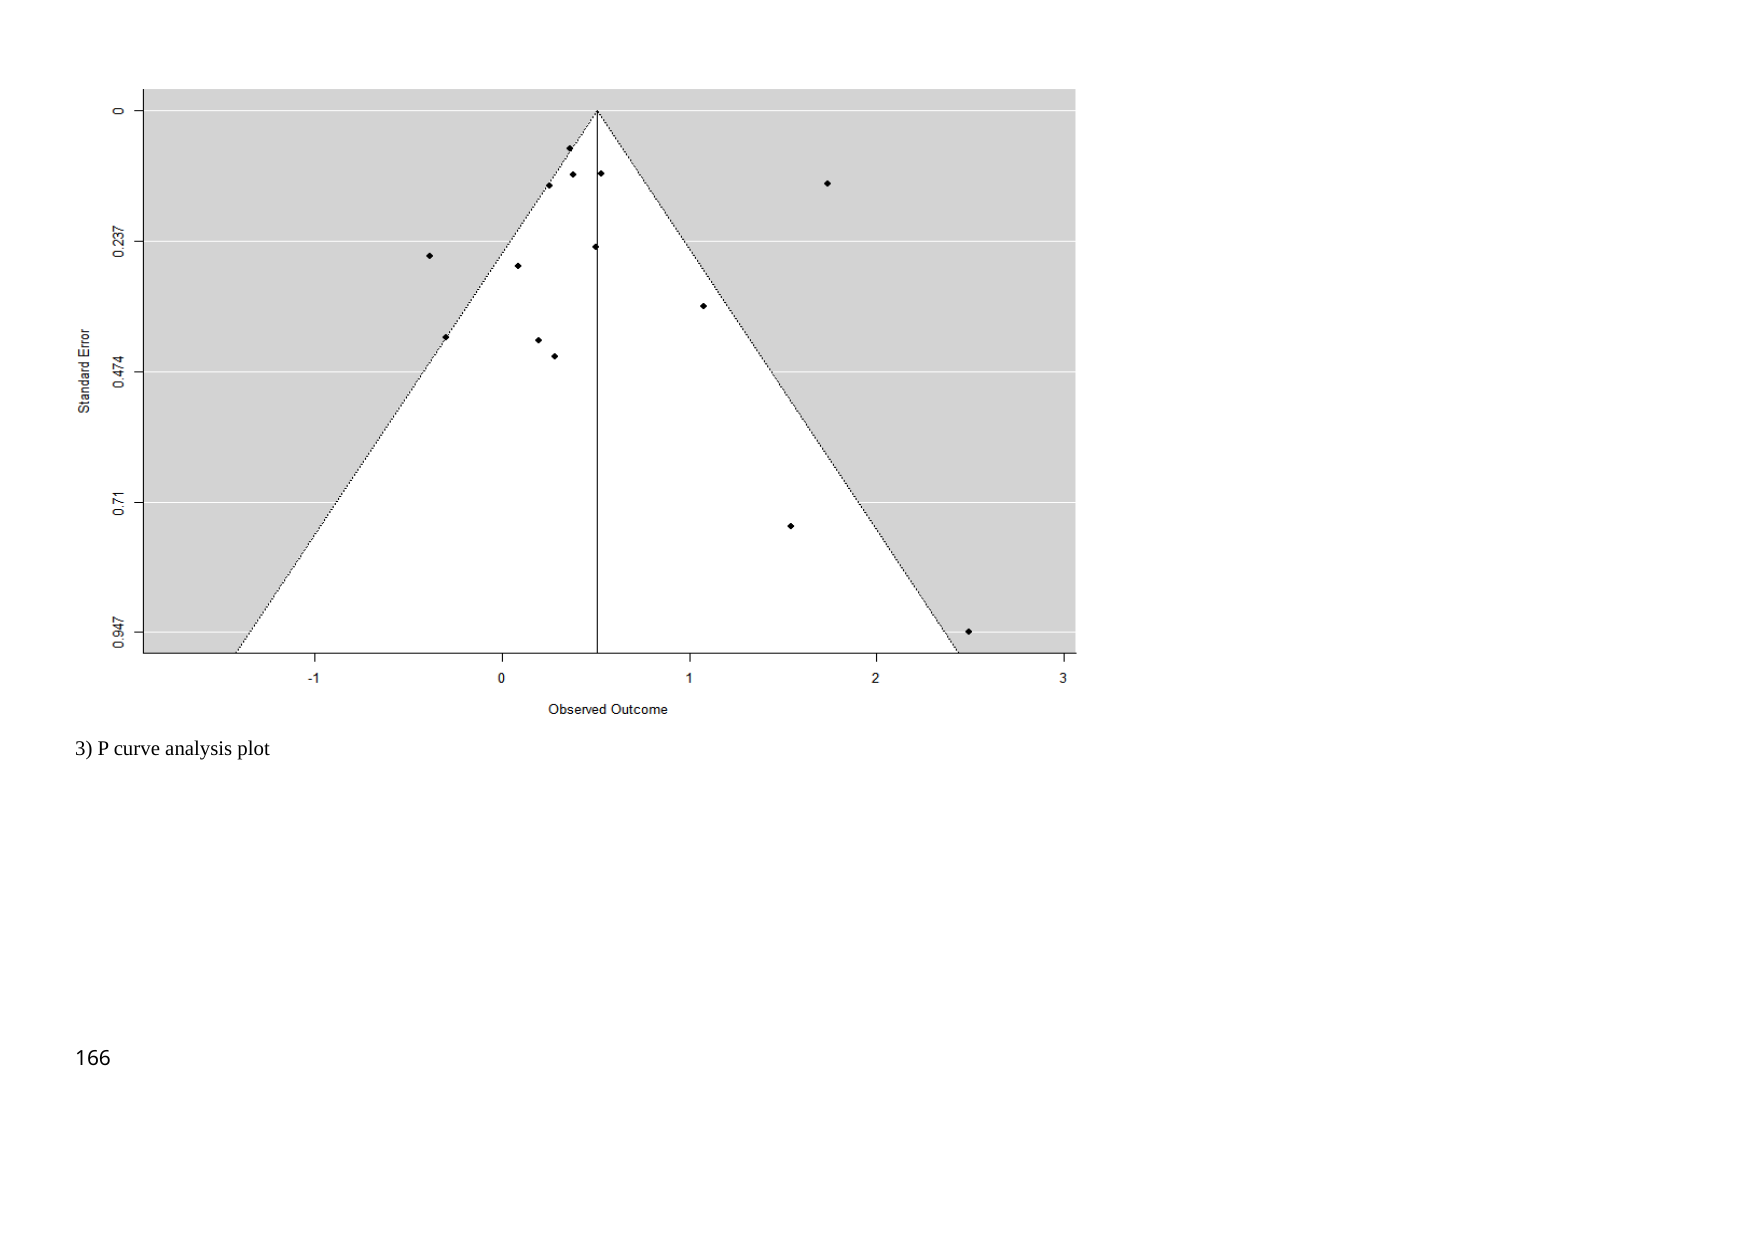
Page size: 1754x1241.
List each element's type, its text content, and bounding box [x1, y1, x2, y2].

picture [75, 75, 1110, 717]
text 3) P curve analysis plot [75, 736, 1679, 760]
